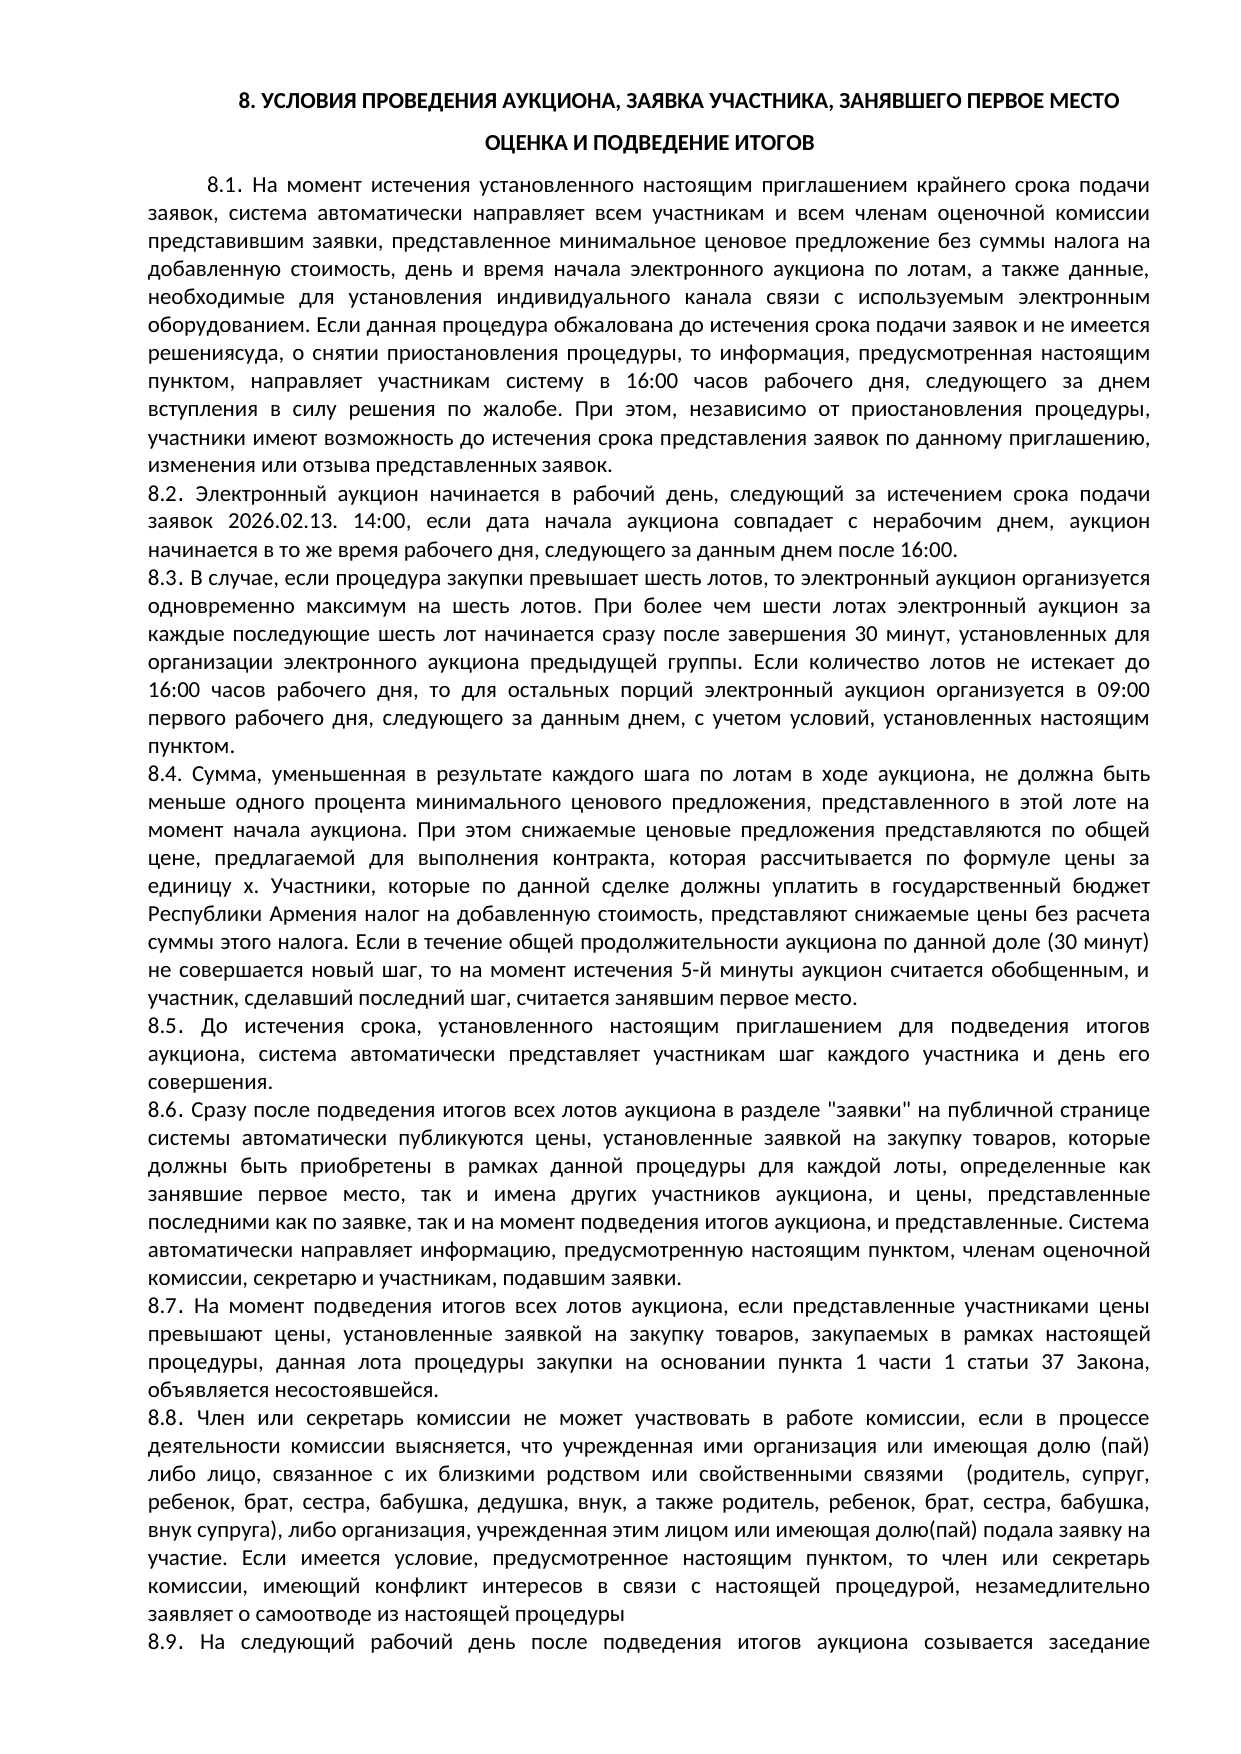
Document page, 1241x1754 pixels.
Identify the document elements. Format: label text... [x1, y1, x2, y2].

text 8.8․ Член или секретарь комиссии не может участвовать в работе комиссии, если в процессе деятельности комиссии выясняется, что учрежденная ими организация или имеющая долю (пай) либо лицо, связанное с их близкими родством или свойственными связями (родитель, супруг, ребенок, брат, сестра, бабушка, дедушка, внук, а также родитель, ребенок, брат, сестра, бабушка, внук супруга), либо организация, учрежденная этим лицом или имеющая долю(пай) подала заявку на участие. Если имеется условие, предусмотренное настоящим пунктом, то член или секретарь комиссии, имеющий конфликт интересов в связи с настоящей процедурой, незамедлительно заявляет о самоотводе из настоящей процедуры [148, 1403, 1152, 1627]
text 8.5․ До истечения срока, установленного настоящим приглашением для подведения итогов аукциона, система автоматически представляет участникам шаг каждого участника и день его совершения. [148, 1011, 1152, 1095]
text 8.1․ На момент истечения установленного настоящим приглашением крайнего срока подачи заявок, система автоматически направляет всем участникам и всем членам оценочной комиссии представившим заявки, представленное минимальное ценовое предложение без суммы налога на добавленную стоимость, день и время начала электронного аукциона по лотам, а также данные, необходимые для установления индивидуального канала связи с используемым электронным оборудованием. Если данная процедура обжалована до истечения срока подачи заявок и не имеется решениясуда, о снятии приостановления процедуры, то информация, предусмотренная настоящим пунктом, направляет участникам систему в 16:00 часов рабочего дня, следующего за днем вступления в силу решения по жалобе. При этом, независимо от приостановления процедуры, участники имеют возможность до истечения срока представления заявок по данному приглашению, изменения или отзыва представленных заявок. [148, 170, 1152, 479]
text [148, 1627, 1152, 1656]
text 8.6․ Сразу после подведения итогов всех лотов аукциона в разделе "заявки" на публичной странице системы автоматически публикуются цены, установленные заявкой на закупку товаров, которые должны быть приобретены в рамках данной процедуры для каждой лоты, определенные как занявшие первое место, так и имена других участников аукциона, и цены, представленные последними как по заявке, так и на момент подведения итогов аукциона, и представленные. Система автоматически направляет информацию, предусмотренную настоящим пунктом, членам оценочной комиссии, секретарю и участникам, подавшим заявки. [148, 1095, 1152, 1291]
text 8. УСЛОВИЯ ПРОВЕДЕНИЯ АУКЦИОНА, ЗАЯВКА УЧАСТНИКА, ЗАНЯВШЕГО ПЕРВОЕ МЕСТО ОЦЕНКА И ПОДВЕДЕНИЕ ИТОГОВ [148, 86, 1152, 156]
text 8.3․ В случае, если процедура закупки превышает шесть лотов, то электронный аукцион организуется одновременно максимум на шесть лотов. При более чем шести лотах электронный аукцион за каждые последующие шесть лот начинается сразу после завершения 30 минут, установленных для организации электронного аукциона предыдущей группы. Если количество лотов не истекает до 16:00 часов рабочего дня, то для остальных порций электронный аукцион организуется в 09:00 первого рабочего дня, следующего за данным днем, с учетом условий, установленных настоящим пунктом. [148, 563, 1152, 759]
text 8.4. Сумма, уменьшенная в результате каждого шага по лотам в ходе аукциона, не должна быть меньше одного процента минимального ценового предложения, представленного в этой лоте на момент начала аукциона. При этом снижаемые ценовые предложения представляются по общей цене, предлагаемой для выполнения контракта, которая рассчитывается по формуле цены за единицу x. Участники, которые по данной сделке должны уплатить в государственный бюджет Республики Армения налог на добавленную стоимость, представляют снижаемые цены без расчета суммы этого налога. Если в течение общей продолжительности аукциона по данной доле (30 минут) не совершается новый шаг, то на момент истечения 5-й минуты аукцион считается обобщенным, и участник, сделавший последний шаг, считается занявшим первое место. [148, 759, 1152, 1011]
text 8.7․ На момент подведения итогов всех лотов аукциона, если представленные участниками цены превышают цены, установленные заявкой на закупку товаров, закупаемых в рамках настоящей процедуры, данная лота процедуры закупки на основании пункта 1 части 1 статьи 37 Закона, объявляется несостоявшейся. [148, 1291, 1152, 1403]
text 8.2․ Электронный аукцион начинается в рабочий день, следующий за истечением срока подачи заявок 2026.02.13. 14:00 , если дата начала аукциона совпадает с нерабочим днем, аукцион начинается в то же время рабочего дня, следующего за данным днем после 16:00. [148, 479, 1152, 563]
